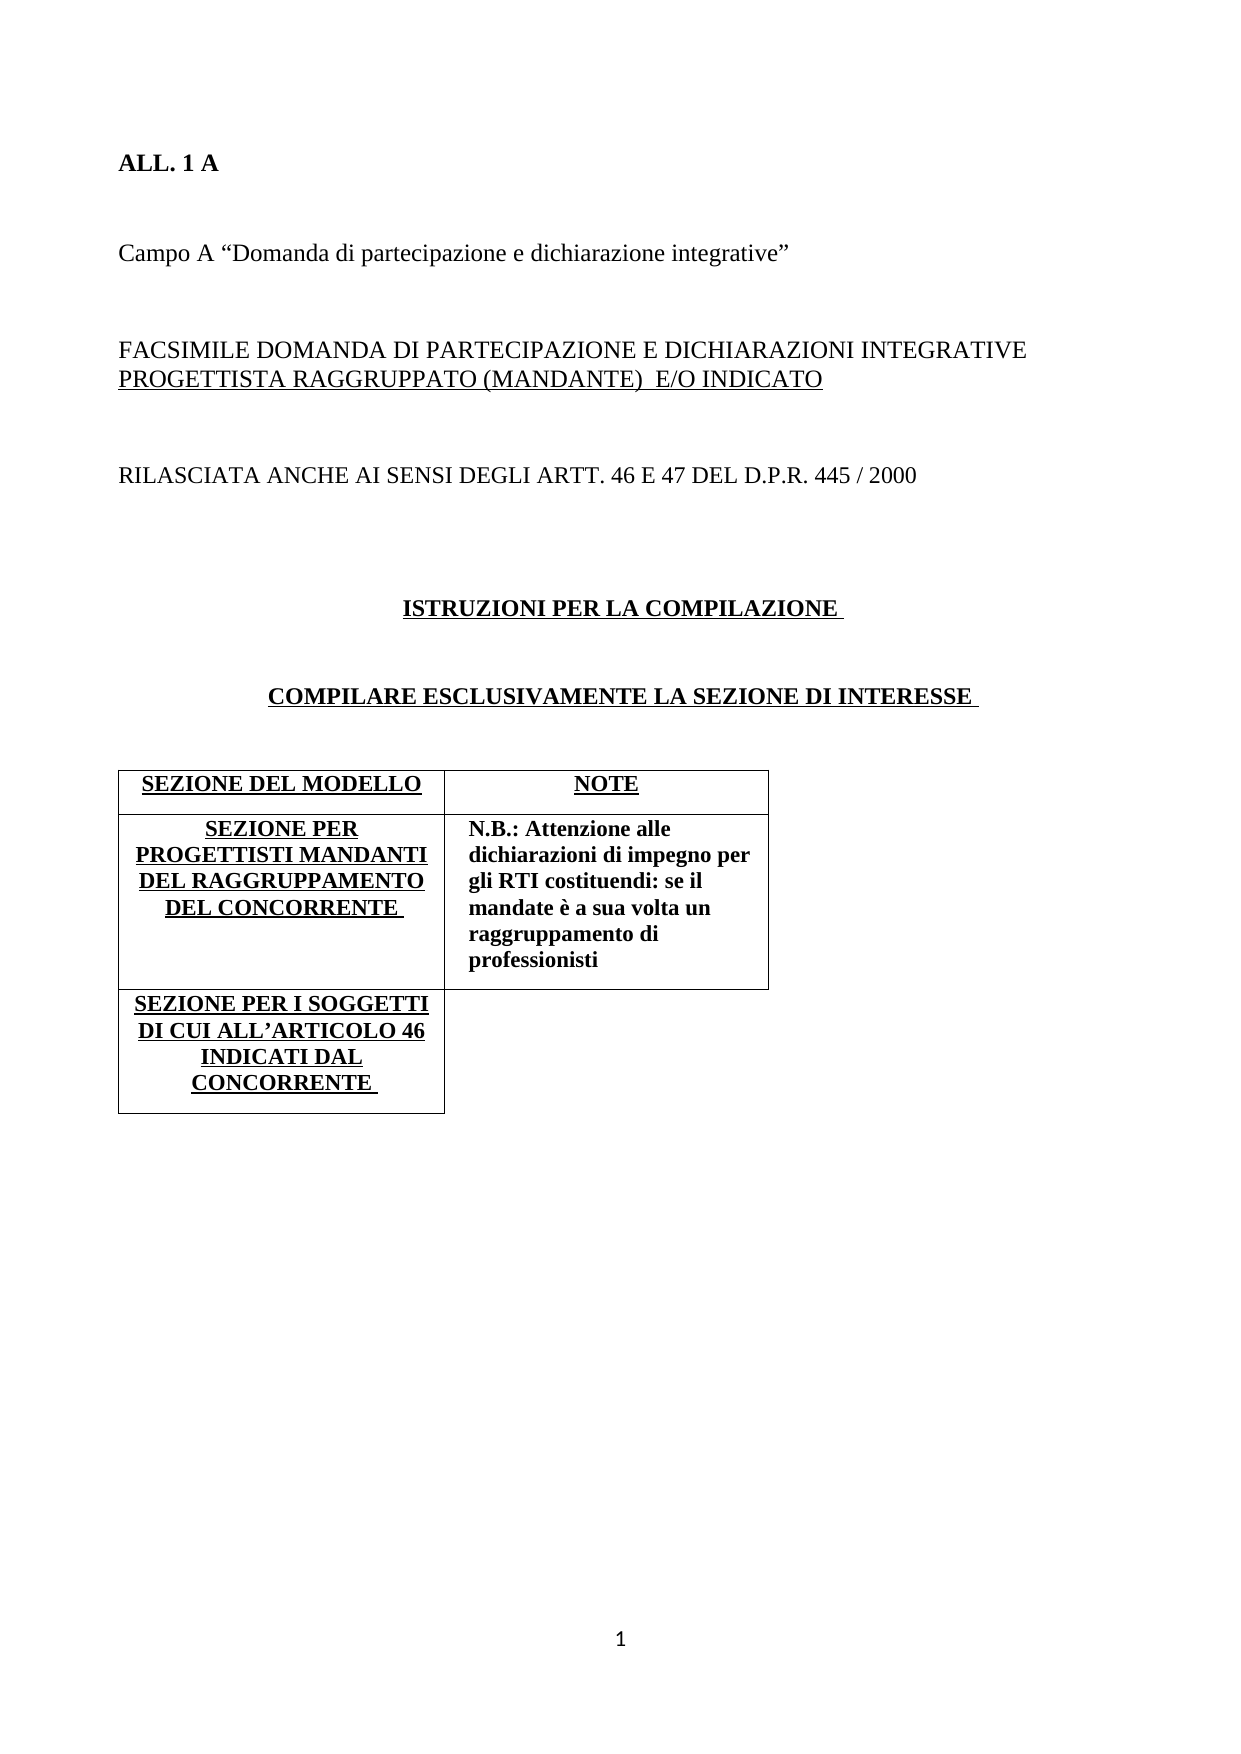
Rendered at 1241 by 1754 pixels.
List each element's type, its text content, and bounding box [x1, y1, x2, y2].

text Campo A “Domanda di partecipazione e dichiarazione integrative” [118, 238, 1122, 266]
text RILASCIATA ANCHE AI SENSI DEGLI ARTT. 46 E 47 DEL D.P.R. 445 / 2000 [118, 461, 1122, 488]
table_header SEZIONE DEL MODELLO [119, 771, 444, 813]
text ALL. 1 A [118, 148, 1122, 176]
table_header NOTE [445, 771, 768, 813]
text ISTRUZIONI PER LA COMPILAZIONE [118, 594, 1122, 621]
table_cell SEZIONE PER I SOGGETTI DI CUI ALL’ARTICOLO 46 INDICATI DAL CONCORRENTE [119, 990, 444, 1112]
text COMPILARE ESCLUSIVAMENTE LA SEZIONE DI INTERESSE [118, 682, 1122, 710]
table_cell SEZIONE PER PROGETTISTI MANDANTI DEL RAGGRUPPAMENTO DEL CONCORRENTE [119, 815, 444, 989]
text FACSIMILE DOMANDA DI PARTECIPAZIONE E DICHIARAZIONI INTEGRATIVE PROGETTISTA RAGGRUPPATO (MANDANTE) E/O INDICATO [118, 335, 1122, 392]
table_cell N.B.: Attenzione alle dichiarazioni di impegno per gli RTI costituendi: se il mandate è a sua volta un raggruppamento di professionisti [445, 815, 768, 989]
